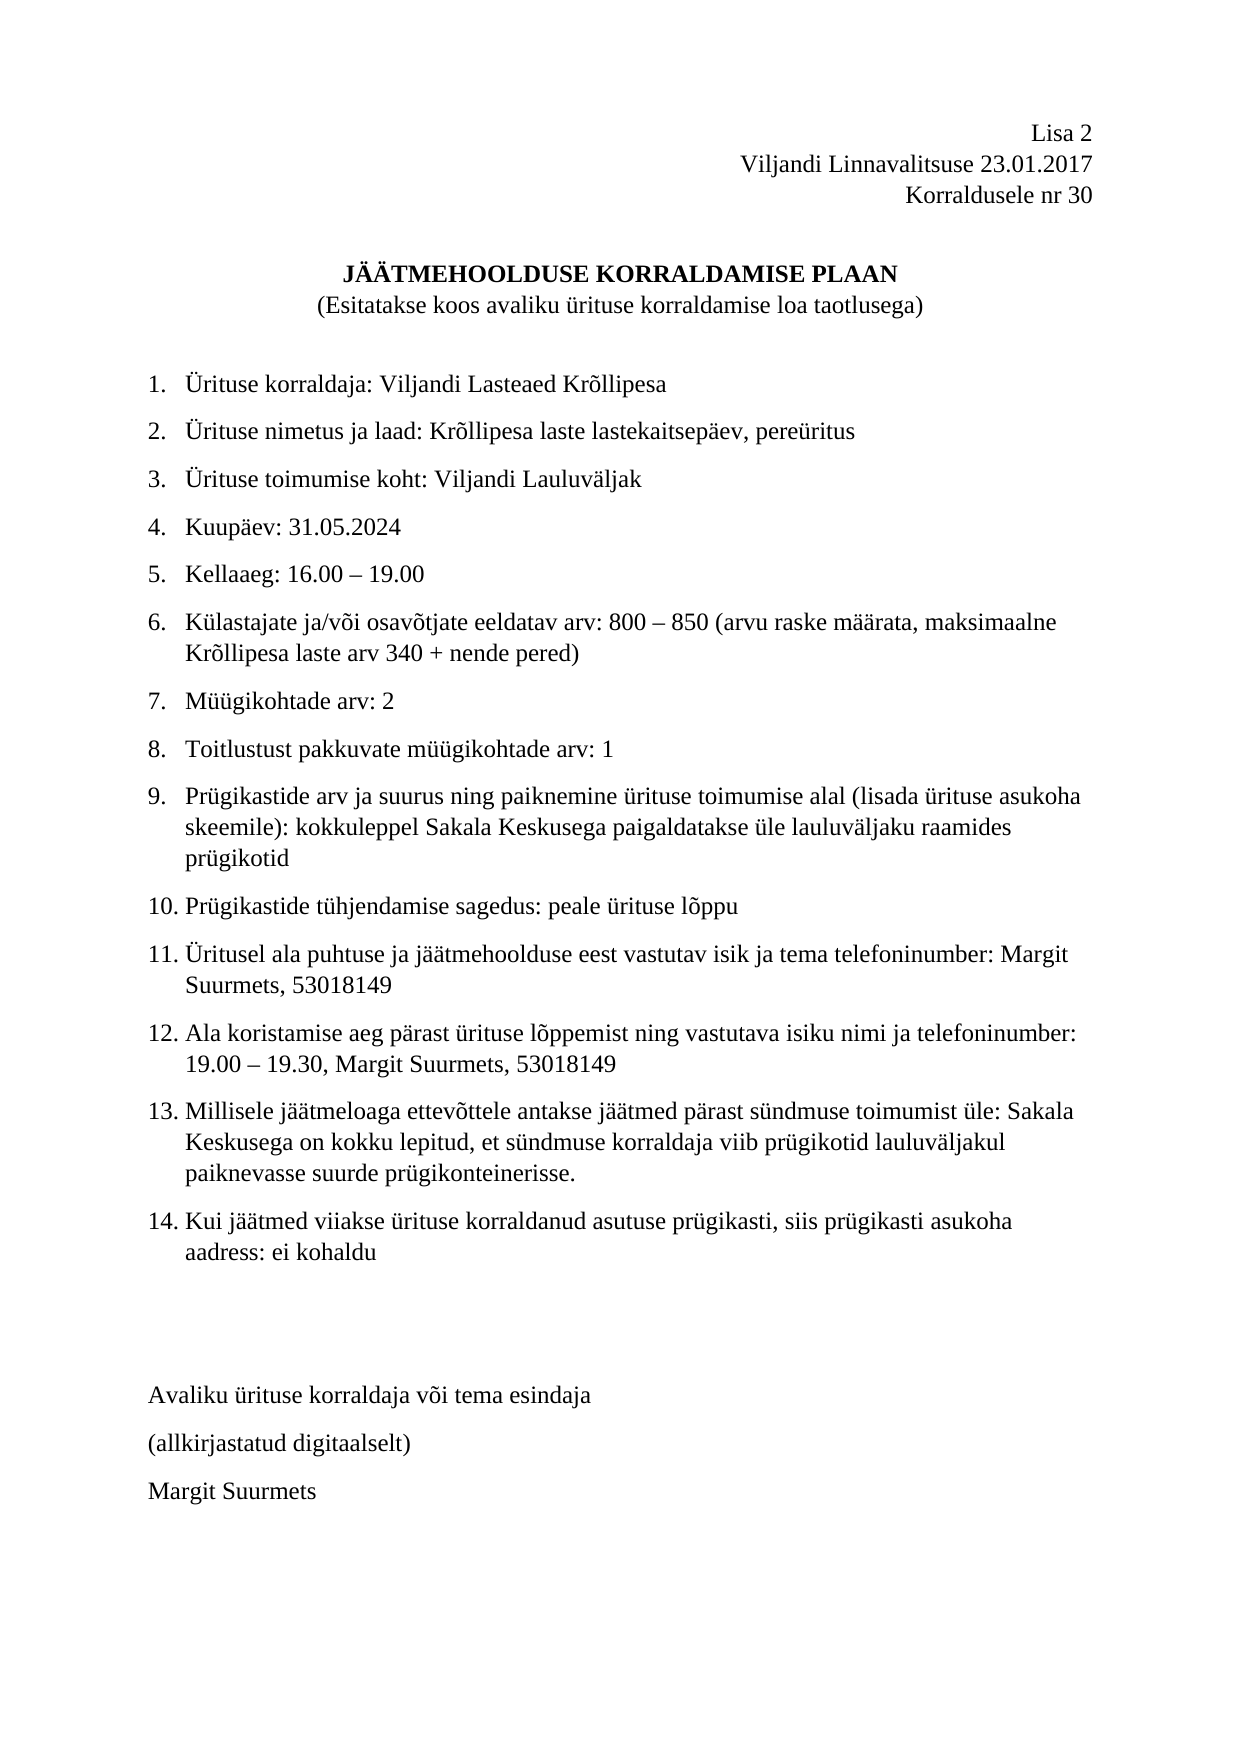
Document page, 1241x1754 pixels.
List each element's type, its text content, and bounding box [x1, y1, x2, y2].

list Millisele jäätmeloaga ettevõttele antakse jäätmed pärast sündmuse toimumist üle: Sakala Keskusega on kokku lepitud, et sündmuse korraldaja viib prügikotid lauluväljakul paiknevasse suurde prügikonteinerisse. [148, 1096, 1092, 1187]
list Külastajate ja/või osavõtjate eeldatav arv: 800 – 850 (arvu raske määrata, maksimaalne Krõllipesa laste arv 340 + nende pered) [148, 607, 1092, 667]
list Prügikastide tühjendamise sagedus: peale ürituse lõppu [148, 891, 1092, 920]
text Avaliku ürituse korraldaja või tema esindaja [148, 1380, 1092, 1409]
list Kellaaeg: 16.00 – 19.00 [148, 559, 1092, 588]
list Toitlustust pakkuvate müügikohtade arv: 1 [148, 734, 1092, 762]
list Ala koristamise aeg pärast ürituse lõppemist ning vastutava isiku nimi ja telefoninumber: 19.00 – 19.30, Margit Suurmets, 53018149 [148, 1018, 1092, 1077]
list Prügikastide arv ja suurus ning paiknemine ürituse toimumise alal (lisada ürituse asukoha skeemile): kokkuleppel Sakala Keskusega paigaldatakse üle lauluväljaku raamides prügikotid [148, 781, 1092, 872]
list Kuupäev: 31.05.2024 [148, 512, 1092, 541]
text Lisa 2 [148, 118, 1092, 147]
list Ürituse korraldaja: Viljandi Lasteaed Krõllipesa [148, 369, 1092, 397]
list Üritusel ala puhtuse ja jäätmehoolduse eest vastutav isik ja tema telefoninumber: Margit Suurmets, 53018149 [148, 939, 1092, 999]
text Viljandi Linnavalitsuse 23.01.2017 [148, 149, 1092, 178]
list Kui jäätmed viiakse ürituse korraldanud asutuse prügikasti, siis prügikasti asukoha aadress: ei kohaldu [148, 1206, 1092, 1266]
text (Esitatakse koos avaliku ürituse korraldamise loa taotlusega) [148, 290, 1092, 319]
list Müügikohtade arv: 2 [148, 686, 1092, 715]
text Margit Suurmets [148, 1476, 1092, 1504]
text Korraldusele nr 30 [148, 180, 1092, 209]
text (allkirjastatud digitaalselt) [148, 1428, 1092, 1457]
text JÄÄTMEHOOLDUSE KORRALDAMISE PLAAN [148, 259, 1092, 288]
list Ürituse toimumise koht: Viljandi Lauluväljak [148, 464, 1092, 493]
list Ürituse nimetus ja laad: Krõllipesa laste lastekaitsepäev, pereüritus [148, 416, 1092, 445]
